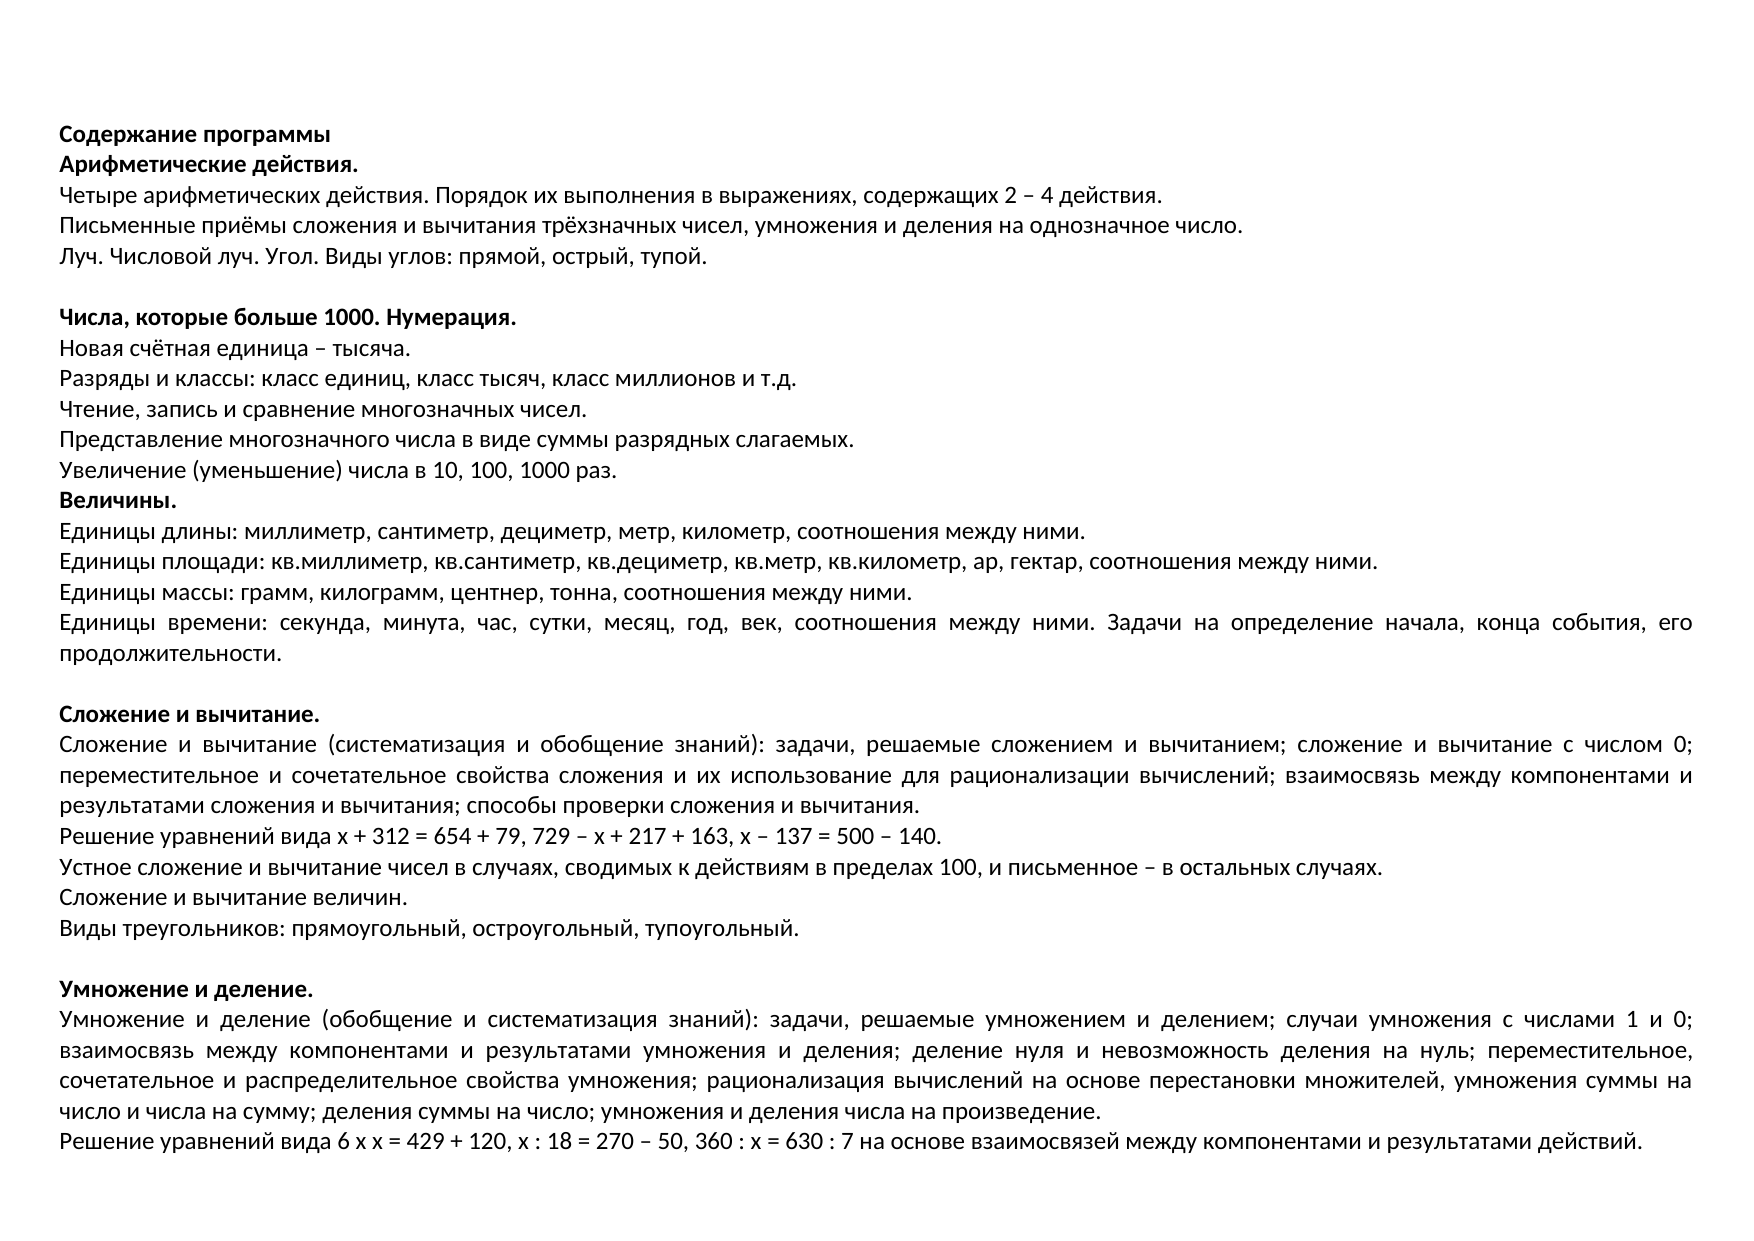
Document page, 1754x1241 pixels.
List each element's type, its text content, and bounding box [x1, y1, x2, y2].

text Разряды и классы: класс единиц, класс тысяч, класс миллионов и т.д. [59, 362, 1695, 393]
text Умножение и деление (обобщение и систематизация знаний): задачи, решаемые умножением и делением; случаи умножения с числами 1 и 0; взаимосвязь между компонентами и результатами умножения и деления; деление нуля и невозможность деления на нуль; переместительное, сочетательное и распределительное свойства умножения; рационализация вычислений на основе перестановки множителей, умножения суммы на число и числа на сумму; деления суммы на число; умножения и деления числа на произведение. [59, 1003, 1695, 1125]
text Новая счётная единица – тысяча. [59, 332, 1695, 362]
text Единицы времени: секунда, минута, час, сутки, месяц, год, век, соотношения между ними. Задачи на определение начала, конца события, его продолжительности. [59, 606, 1695, 667]
text Сложение и вычитание. [59, 698, 1695, 728]
text Сложение и вычитание (систематизация и обобщение знаний): задачи, решаемые сложением и вычитанием; сложение и вычитание с числом 0; переместительное и сочетательное свойства сложения и их использование для рационализации вычислений; взаимосвязь между компонентами и результатами сложения и вычитания; способы проверки сложения и вычитания. [59, 728, 1695, 820]
text Решение уравнений вида х + 312 = 654 + 79, 729 – х + 217 + 163, х – 137 = 500 – 140. [59, 820, 1695, 851]
text Виды треугольников: прямоугольный, остроугольный, тупоугольный. [59, 912, 1695, 942]
text Числа, которые больше 1000. Нумерация. [59, 301, 1695, 332]
text Чтение, запись и сравнение многозначных чисел. [59, 393, 1695, 423]
text Письменные приёмы сложения и вычитания трёхзначных чисел, умножения и деления на однозначное число. [59, 210, 1695, 240]
text Представление многозначного числа в виде суммы разрядных слагаемых. [59, 423, 1695, 454]
text Единицы массы: грамм, килограмм, центнер, тонна, соотношения между ними. [59, 576, 1695, 606]
text Луч. Числовой луч. Угол. Виды углов: прямой, острый, тупой. [59, 240, 1695, 271]
text Устное сложение и вычитание чисел в случаях, сводимых к действиям в пределах 100, и письменное – в остальных случаях. [59, 851, 1695, 881]
text Единицы площади: кв.миллиметр, кв.сантиметр, кв.дециметр, кв.метр, кв.километр, ар, гектар, соотношения между ними. [59, 545, 1695, 576]
text Величины. [59, 484, 1695, 515]
text Умножение и деление. [59, 973, 1695, 1003]
text Решение уравнений вида 6 х х = 429 + 120, х : 18 = 270 – 50, 360 : х = 630 : 7 на основе взаимосвязей между компонентами и результатами действий. [59, 1125, 1695, 1156]
text Увеличение (уменьшение) числа в 10, 100, 1000 раз. [59, 454, 1695, 484]
text Содержание программы [59, 118, 1695, 149]
text Единицы длины: миллиметр, сантиметр, дециметр, метр, километр, соотношения между ними. [59, 515, 1695, 545]
text Четыре арифметических действия. Порядок их выполнения в выражениях, содержащих 2 – 4 действия. [59, 179, 1695, 210]
text Арифметические действия. [59, 149, 1695, 179]
text Сложение и вычитание величин. [59, 881, 1695, 912]
